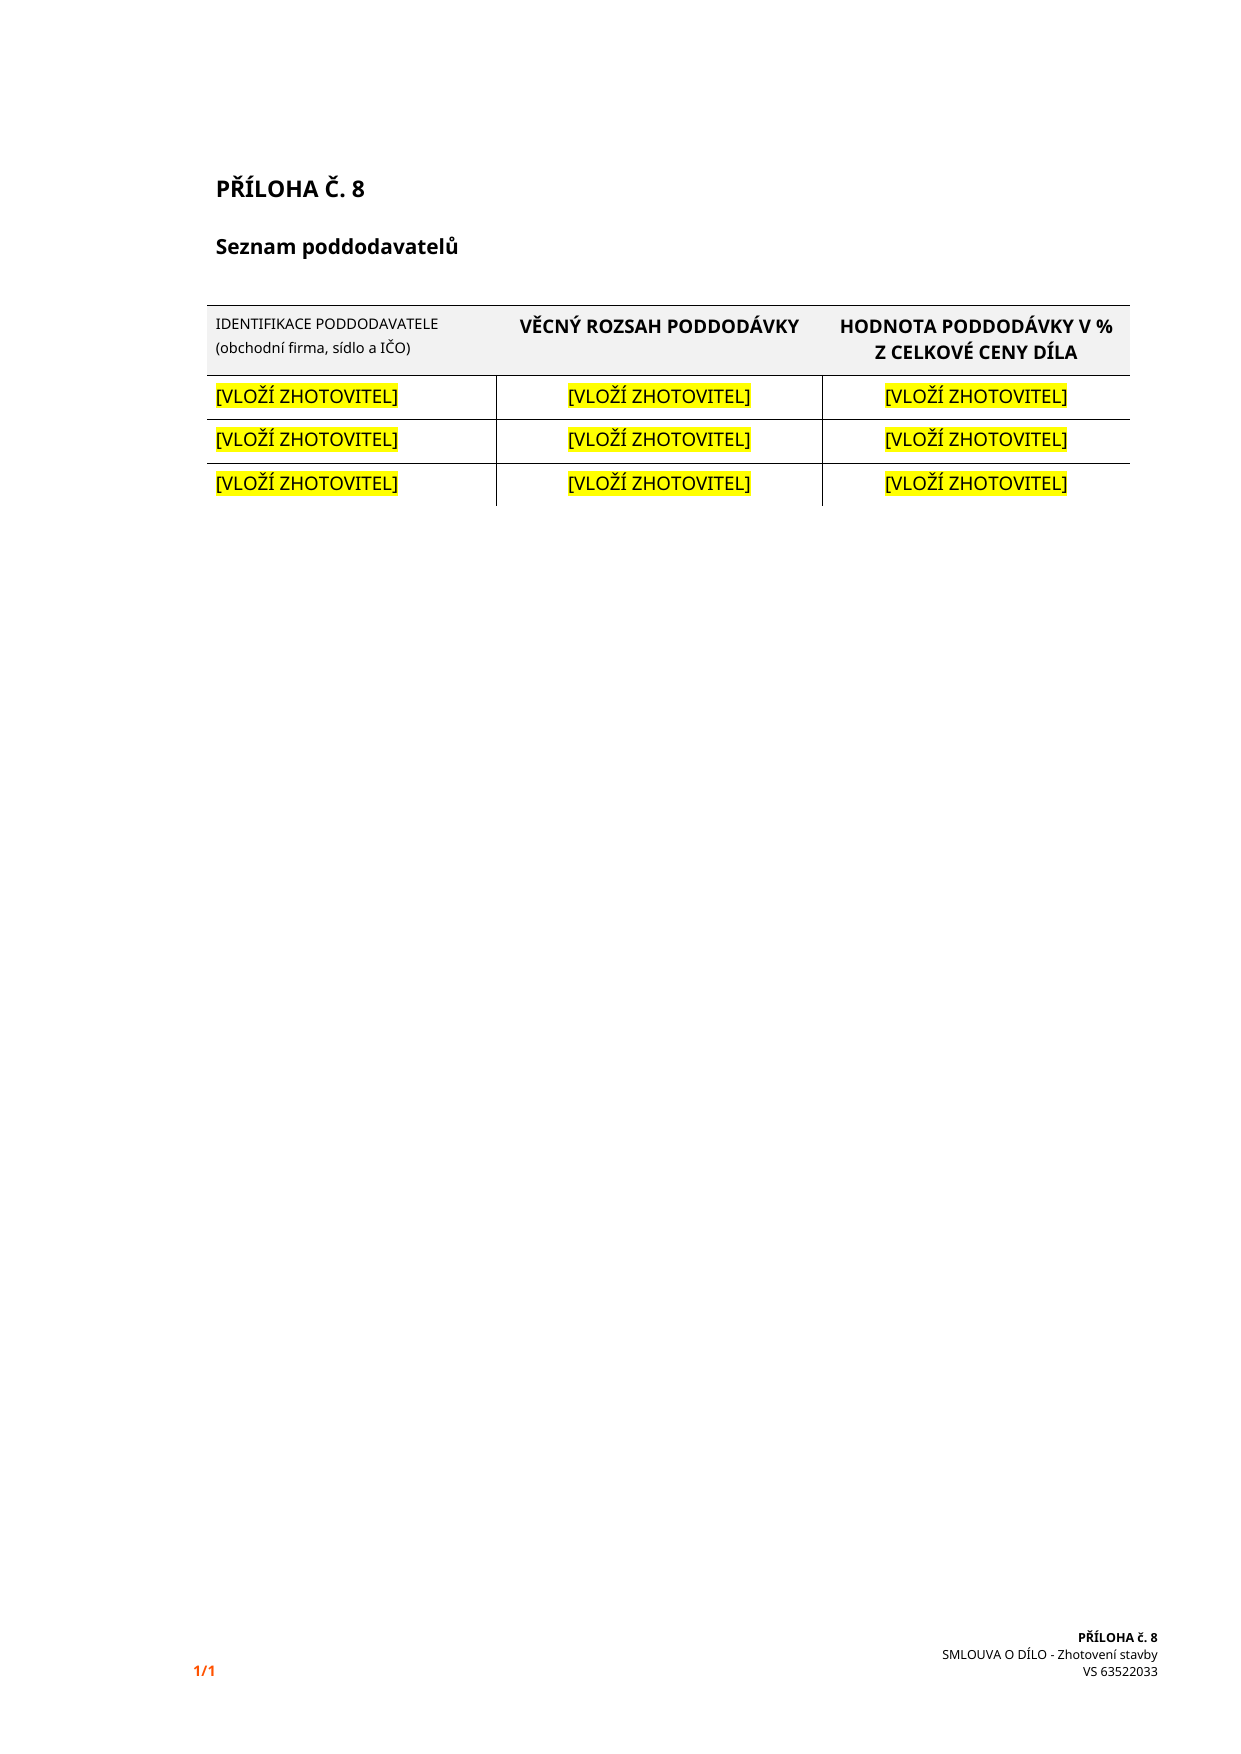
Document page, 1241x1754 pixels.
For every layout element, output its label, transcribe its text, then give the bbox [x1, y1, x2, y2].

text Seznam poddodavatelů [216, 232, 1093, 260]
table_cell [VLOŽÍ ZHOTOVITEL] [823, 464, 1130, 506]
table_cell [VLOŽÍ ZHOTOVITEL] [823, 376, 1130, 418]
text Příloha č. 8 [216, 172, 1093, 204]
table_cell [VLOŽÍ ZHOTOVITEL] [823, 420, 1130, 462]
table_header IDENTIFIKACE PODDODAVATELE (obchodní firma, sídlo a IČO) [207, 306, 496, 375]
table_cell [VLOŽÍ ZHOTOVITEL] [497, 420, 822, 462]
table_cell [VLOŽÍ ZHOTOVITEL] [497, 376, 822, 418]
table_cell [VLOŽÍ ZHOTOVITEL] [207, 464, 496, 506]
table_cell [VLOŽÍ ZHOTOVITEL] [207, 420, 496, 462]
table_cell [VLOŽÍ ZHOTOVITEL] [207, 376, 496, 418]
table_header HODNOTA PODDODÁVKY V % Z CELKOVÉ CENY DÍLA [822, 306, 1130, 375]
table_cell [VLOŽÍ ZHOTOVITEL] [497, 464, 822, 506]
table_header VĚCNÝ ROZSAH PODDODÁVKY [496, 306, 822, 375]
